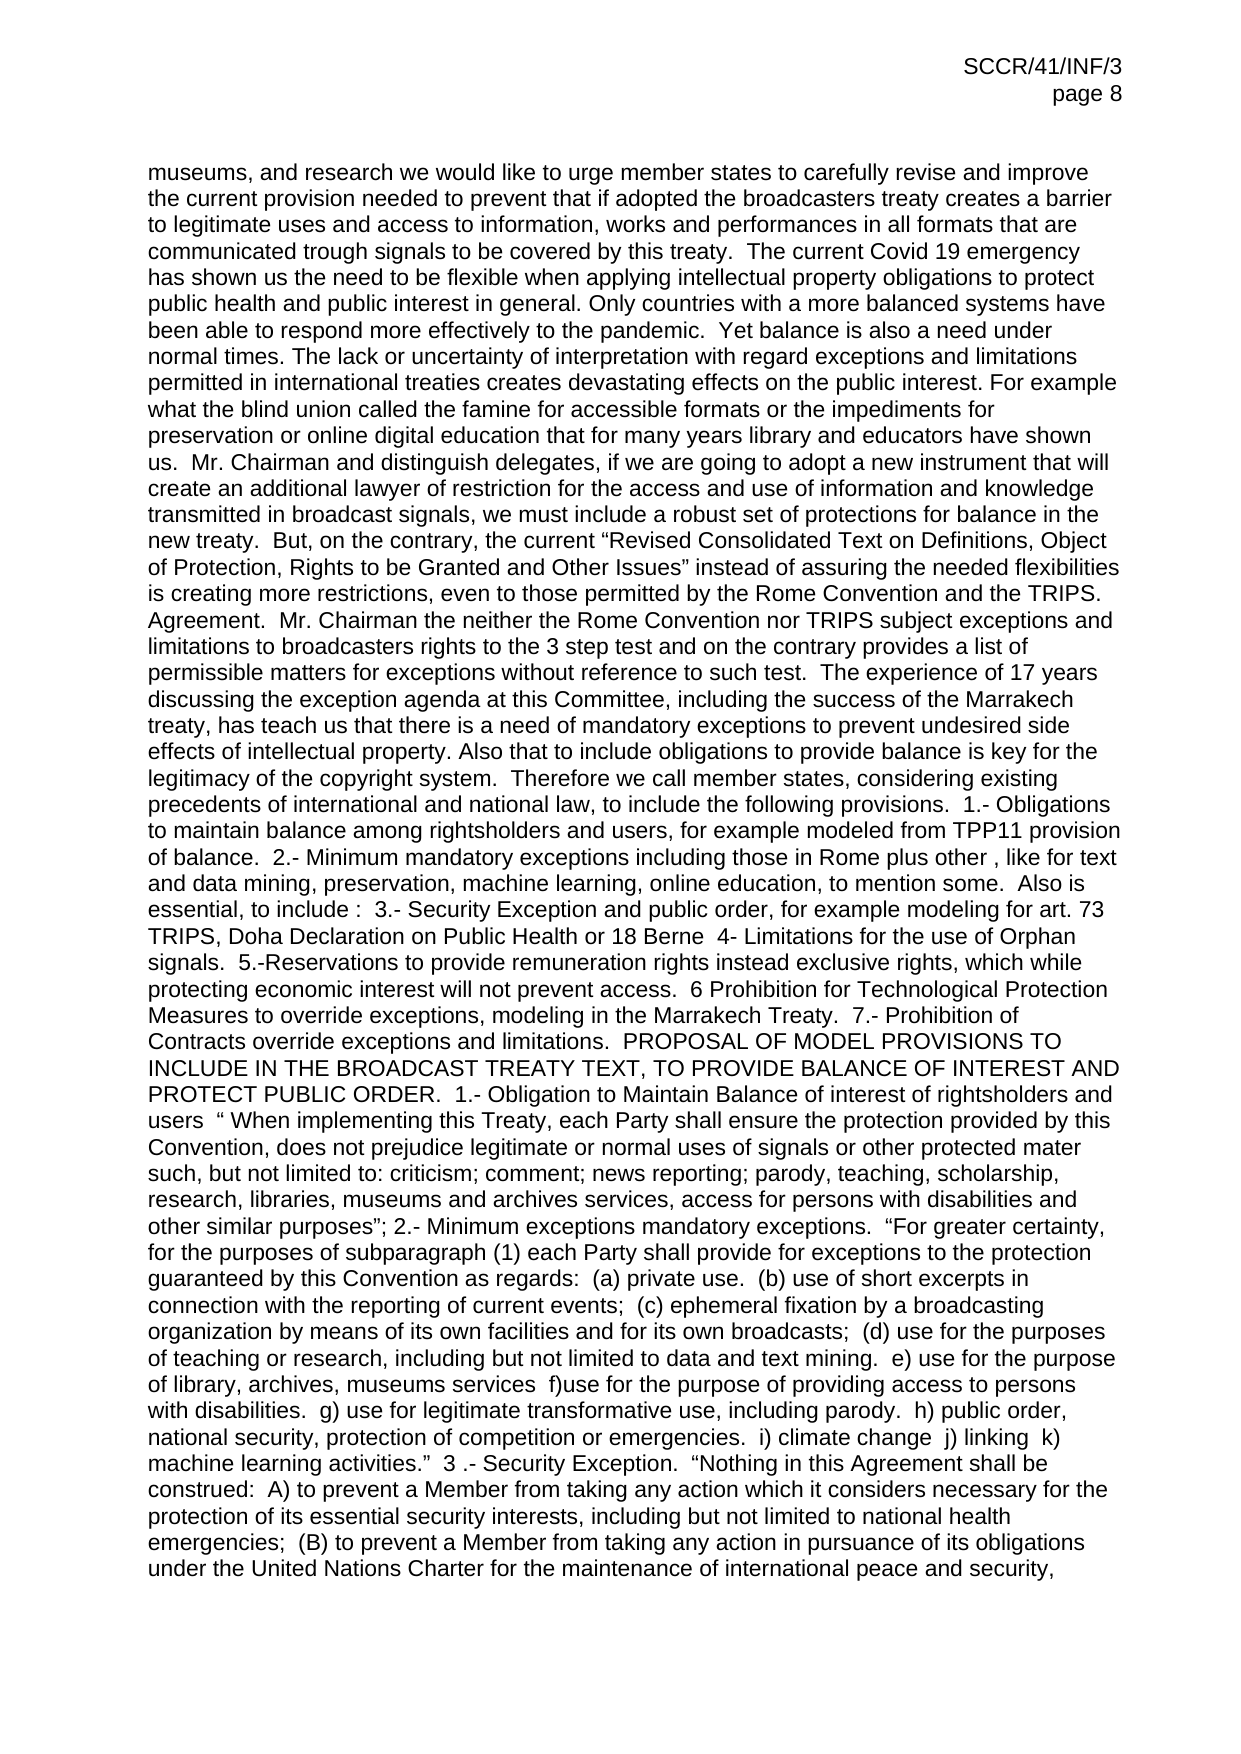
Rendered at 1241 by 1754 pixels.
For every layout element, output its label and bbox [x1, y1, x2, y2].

list [148, 158, 1122, 1582]
